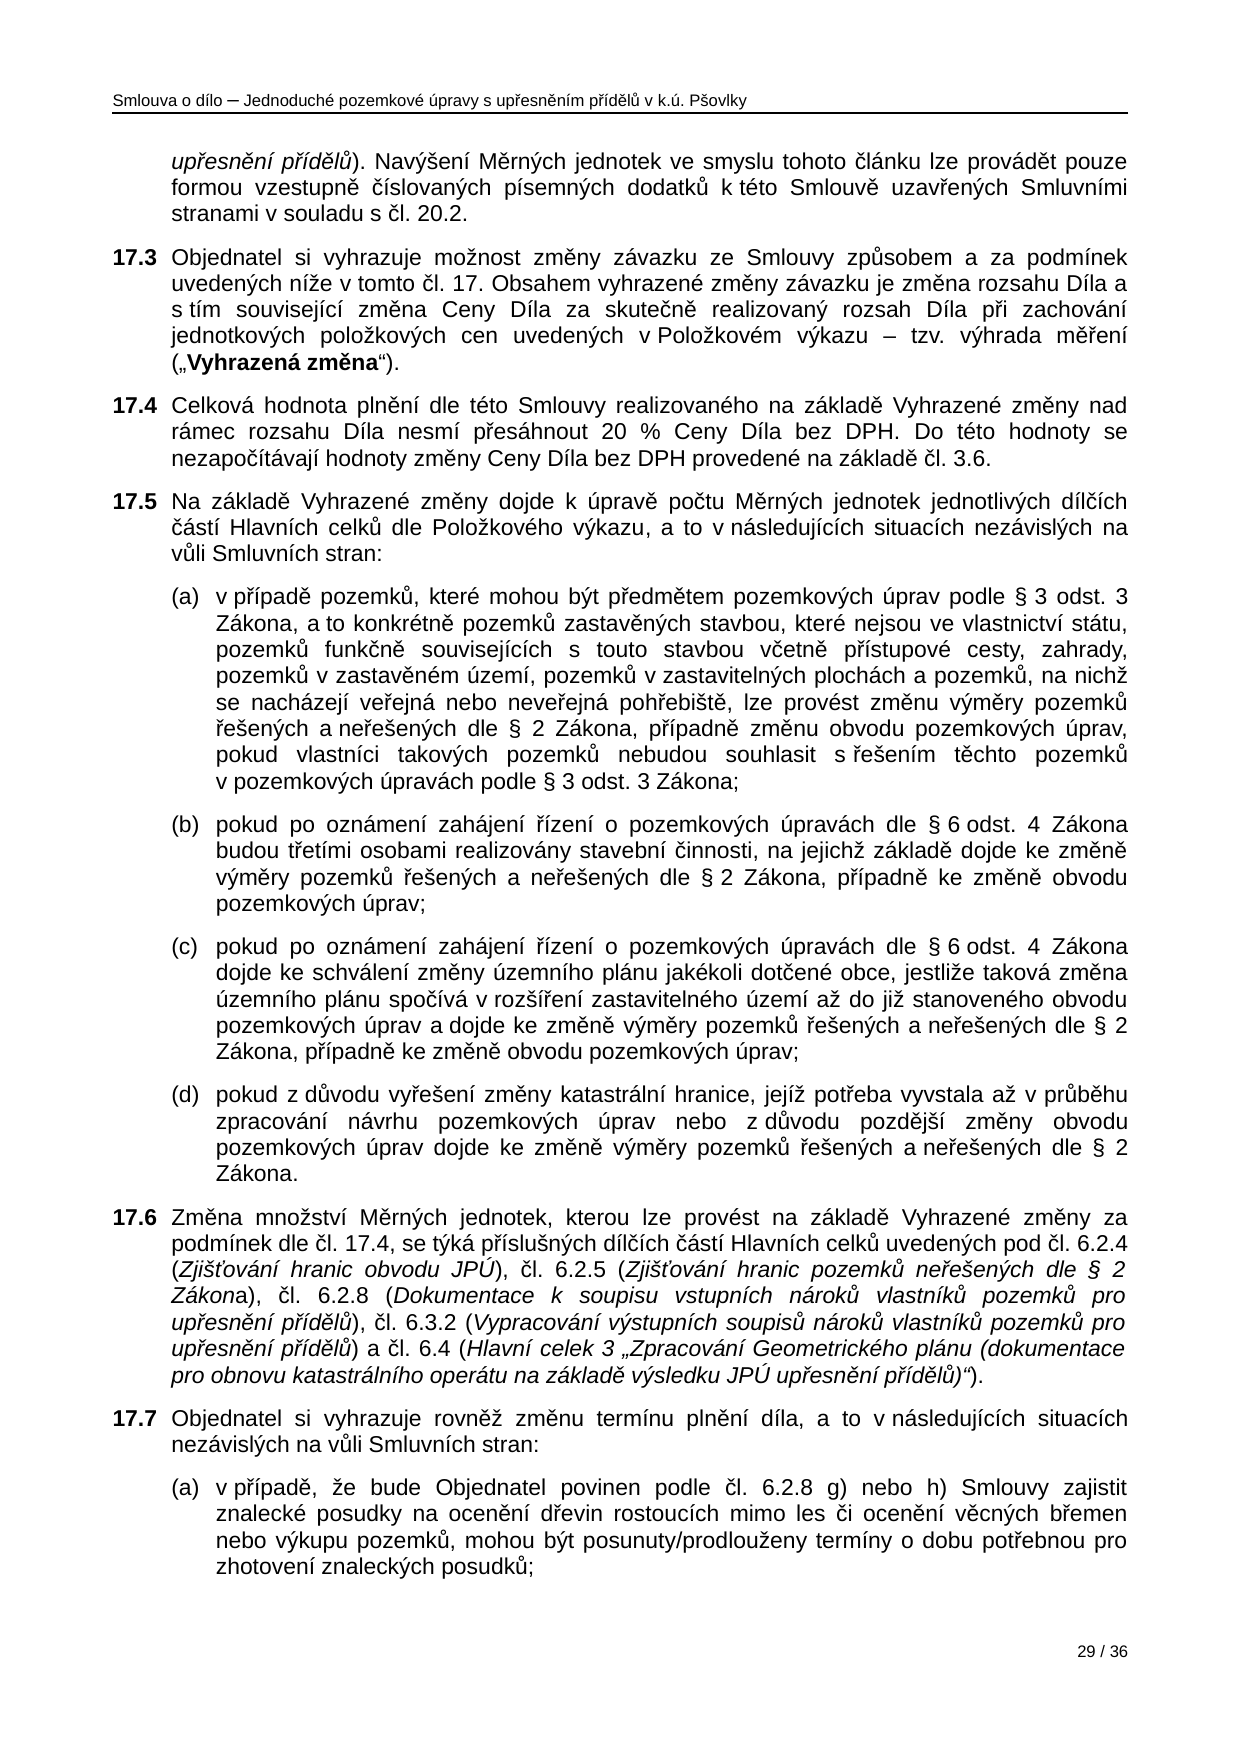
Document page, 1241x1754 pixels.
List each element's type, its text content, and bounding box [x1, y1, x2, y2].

list v případě pozemků, které mohou být předmětem pozemkových úprav podle § 3 odst. 3 Zákona, a to konkrétně pozemků zastavěných stavbou, které nejsou ve vlastnictví státu, pozemků funkčně souvisejících s touto stavbou včetně přístupové cesty, zahrady, pozemků v zastavěném území, pozemků v zastavitelných plochách a pozemků, na nichž se nacházejí veřejná nebo neveřejná pohřebiště, lze provést změnu výměry pozemků řešených a neřešených dle § 2 Zákona, případně změnu obvodu pozemkových úprav, pokud vlastníci takových pozemků nebudou souhlasit s řešením těchto pozemků v pozemkových úpravách podle § 3 odst. 3 Zákona; [171, 583, 1128, 794]
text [112, 148, 1128, 227]
text Změna množství Měrných jednotek, kterou lze provést na základě Vyhrazené změny za podmínek dle čl. 17.4, se týká příslušných dílčích částí Hlavních celků uvedených pod čl. 6.2.4 (Zjišťování hranic obvodu JPÚ), čl. 6.2.5 (Zjišťování hranic pozemků neřešených dle § 2 Zákona), čl. 6.2.8 (Dokumentace k soupisu vstupních nároků vlastníků pozemků pro upřesnění přídělů), čl. 6.3.2 (Vypracování výstupních soupisů nároků vlastníků pozemků pro upřesnění přídělů) a čl. 6.4 (Hlavní celek 3 „Zpracování Geometrického plánu (dokumentace pro obnovu katastrálního operátu na základě výsledku JPÚ upřesnění přídělů)“). [112, 1203, 1128, 1388]
text Na základě Vyhrazené změny dojde k úpravě počtu Měrných jednotek jednotlivých dílčích částí Hlavních celků dle Položkového výkazu, a to v následujících situacích nezávislých na vůli Smluvních stran: [112, 488, 1128, 567]
list v případě, že bude Objednatel povinen podle čl. 6.2.8 g) nebo h) Smlouvy zajistit znalecké posudky na ocenění dřevin rostoucích mimo les či ocenění věcných břemen nebo výkupu pozemků, mohou být posunuty/prodlouženy termíny o dobu potřebnou pro zhotovení znaleckých posudků; [171, 1474, 1128, 1579]
list pokud po oznámení zahájení řízení o pozemkových úpravách dle § 6 odst. 4 Zákona dojde ke schválení změny územního plánu jakékoli dotčené obce, jestliže taková změna územního plánu spočívá v rozšíření zastavitelného území až do již stanoveného obvodu pozemkových úprav a dojde ke změně výměry pozemků řešených a neřešených dle § 2 Zákona, případně ke změně obvodu pozemkových úprav; [171, 933, 1128, 1065]
list pokud po oznámení zahájení řízení o pozemkových úpravách dle § 6 odst. 4 Zákona budou třetími osobami realizovány stavební činnosti, na jejichž základě dojde ke změně výměry pozemků řešených a neřešených dle § 2 Zákona, případně ke změně obvodu pozemkových úprav; [171, 811, 1128, 916]
text Objednatel si vyhrazuje rovněž změnu termínu plnění díla, a to v následujících situacích nezávislých na vůli Smluvních stran: [112, 1404, 1128, 1457]
text Celková hodnota plnění dle této Smlouvy realizovaného na základě Vyhrazené změny nad rámec rozsahu Díla nesmí přesáhnout 20 % Ceny Díla bez DPH. Do této hodnoty se nezapočítávají hodnoty změny Ceny Díla bez DPH provedené na základě čl. 3.6. [112, 392, 1128, 471]
text Objednatel si vyhrazuje možnost změny závazku ze Smlouvy způsobem a za podmínek uvedených níže v tomto čl. 17. Obsahem vyhrazené změny závazku je změna rozsahu Díla a s tím související změna Ceny Díla za skutečně realizovaný rozsah Díla při zachování jednotkových položkových cen uvedených v Položkovém výkazu – tzv. výhrada měření („Vyhrazená změna“). [112, 243, 1128, 375]
list pokud z důvodu vyřešení změny katastrální hranice, jejíž potřeba vyvstala až v průběhu zpracování návrhu pozemkových úprav nebo z důvodu pozdější změny obvodu pozemkových úprav dojde ke změně výměry pozemků řešených a neřešených dle § 2 Zákona. [171, 1081, 1128, 1187]
